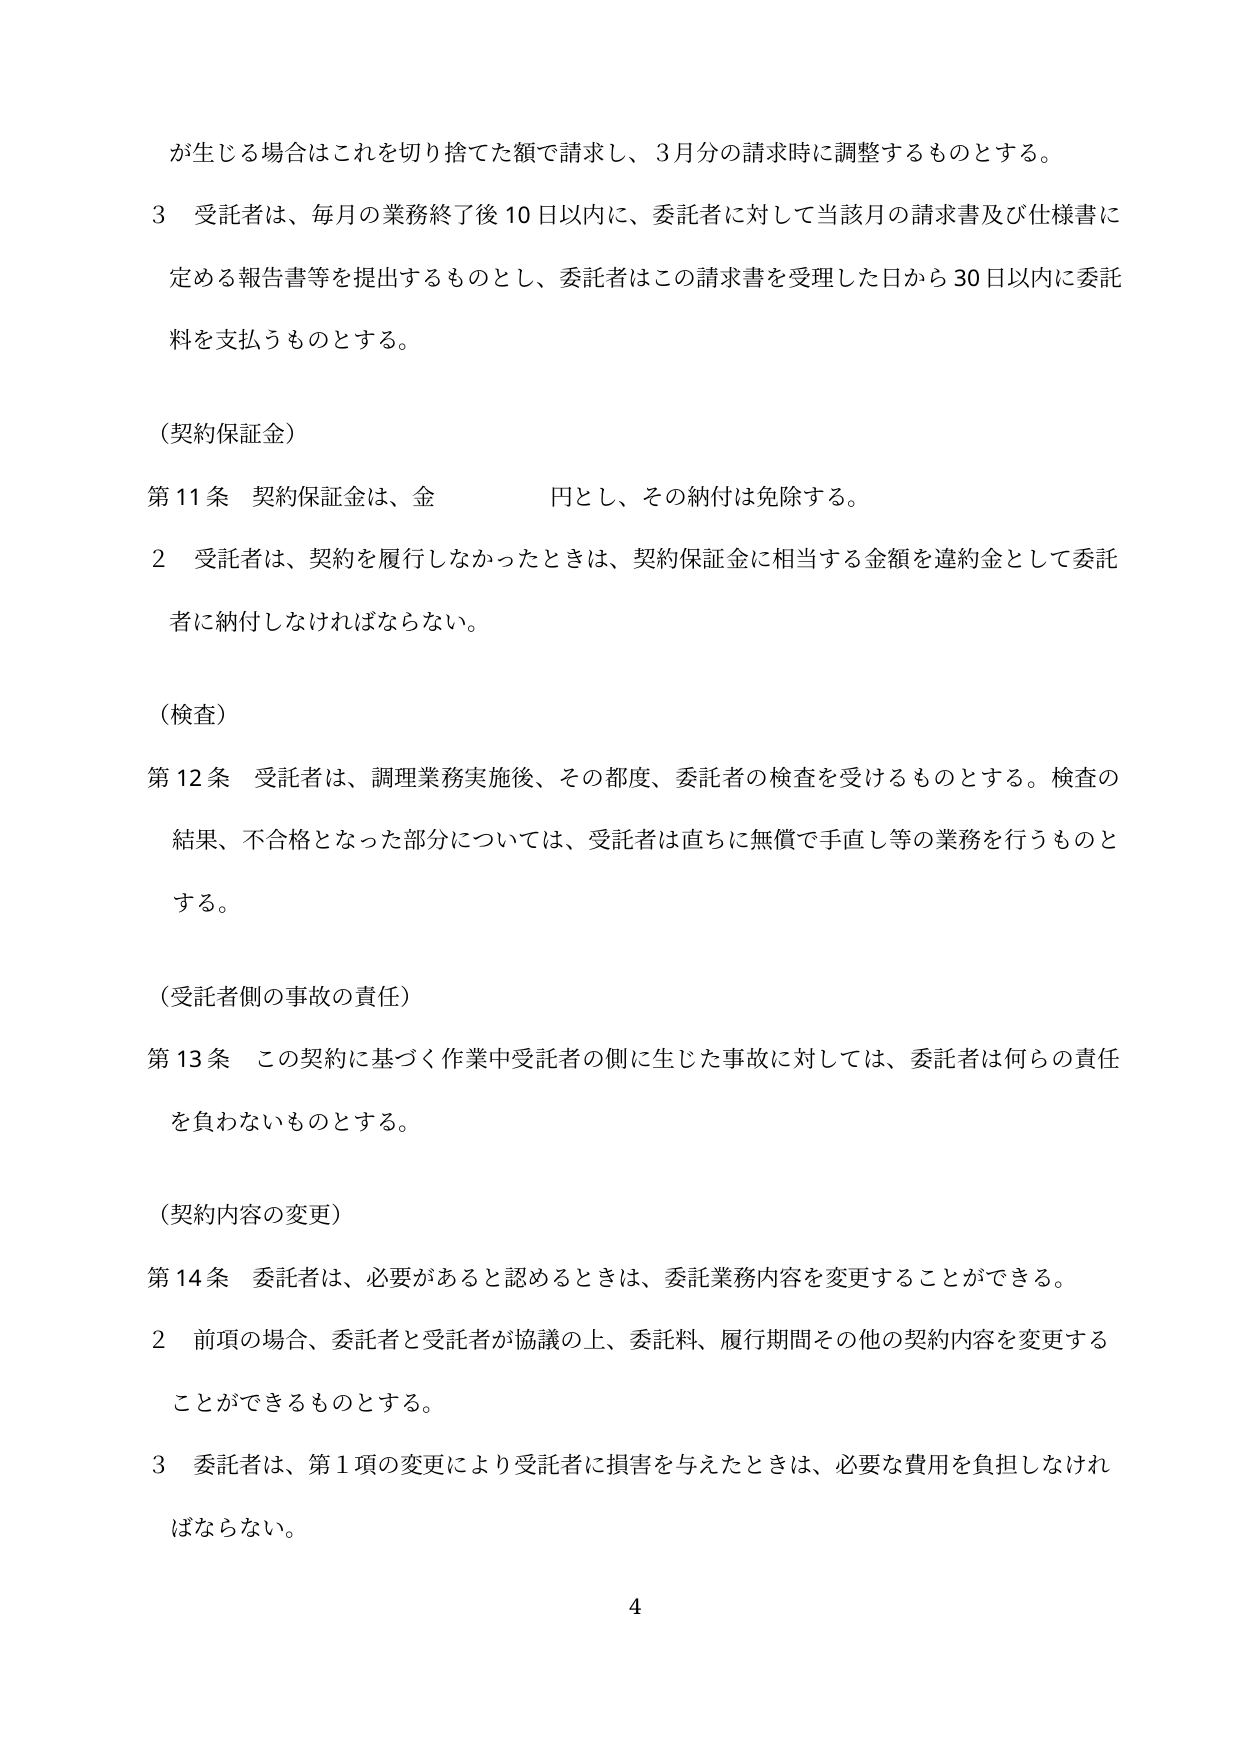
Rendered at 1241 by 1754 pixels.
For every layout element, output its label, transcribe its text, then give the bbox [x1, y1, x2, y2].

text 第11条 契約保証金は、金 円とし、その納付は免除する。 [148, 464, 1122, 526]
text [148, 120, 1122, 183]
text ３ 委託者は、第１項の変更により受託者に損害を与えたときは、必要な費用を負担しなければならない。 [148, 1433, 1122, 1558]
text 第12条 受託者は、調理業務実施後、その都度、委託者の検査を受けるものとする。検査の結果、不合格となった部分については、受託者は直ちに無償で手直し等の業務を行うものとする。 [148, 745, 1122, 933]
text （契約内容の変更） [148, 1183, 1122, 1245]
text ２ 受託者は、契約を履行しなかったときは、契約保証金に相当する金額を違約金として委託者に納付しなければならない。 [148, 526, 1122, 651]
text ３ 受託者は、毎月の業務終了後10日以内に、委託者に対して当該月の請求書及び仕様書に定める報告書等を提出するものとし、委託者はこの請求書を受理した日から30日以内に委託料を支払うものとする。 [148, 183, 1122, 370]
text （契約保証金） [148, 401, 1122, 464]
text （受託者側の事故の責任） [148, 964, 1122, 1026]
text ２ 前項の場合、委託者と受託者が協議の上、委託料、履行期間その他の契約内容を変更することができるものとする。 [148, 1308, 1122, 1433]
text 第14条 委託者は、必要があると認めるときは、委託業務内容を変更することができる。 [148, 1245, 1122, 1308]
text 第13条 この契約に基づく作業中受託者の側に生じた事故に対しては、委託者は何らの責任を負わないものとする。 [148, 1026, 1122, 1151]
text （検査） [148, 683, 1122, 745]
